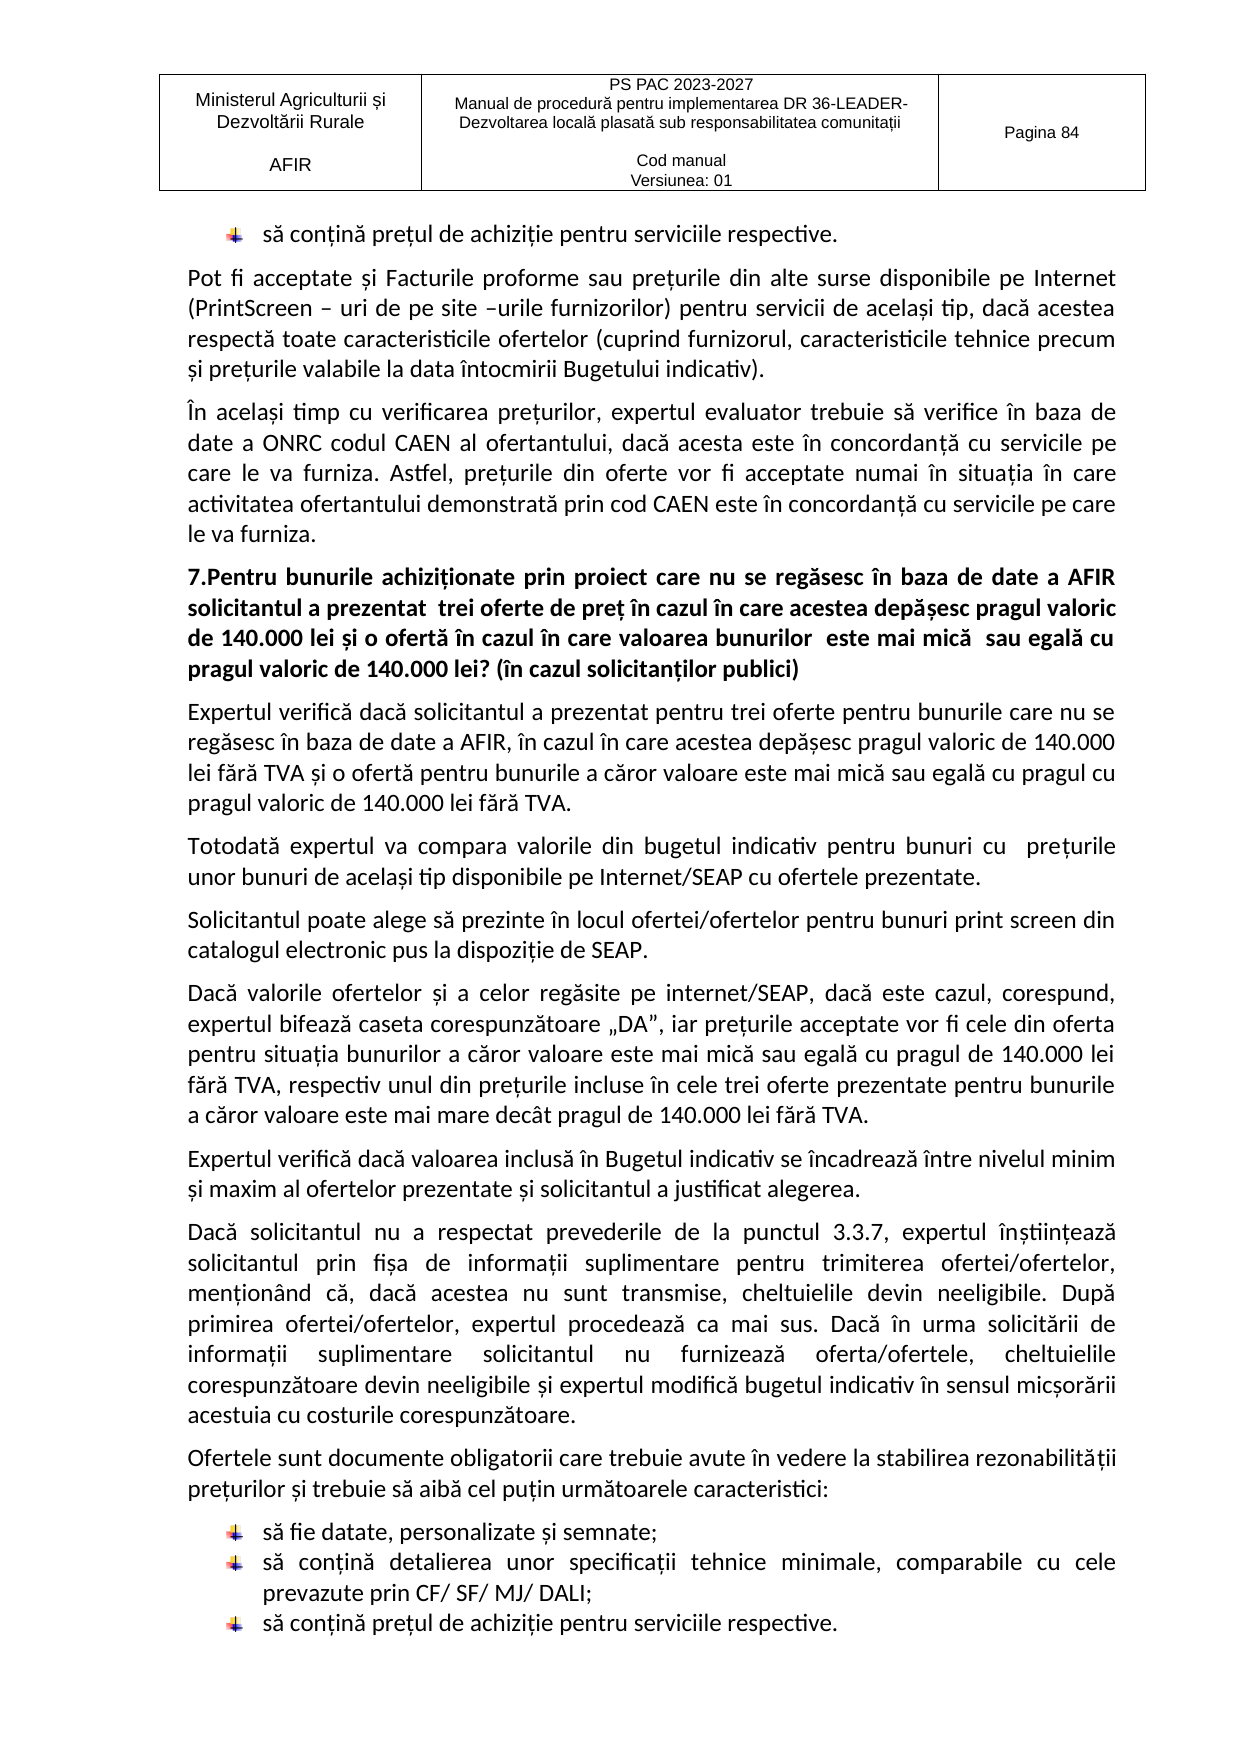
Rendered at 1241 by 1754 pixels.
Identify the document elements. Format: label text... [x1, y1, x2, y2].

text Ofertele sunt documente obligatorii care trebuie avute în vedere la stabilirea rezonabilității preţurilor şi trebuie să aibă cel puțin următoarele caracteristici: [187, 1442, 1117, 1503]
text Dacă solicitantul nu a respectat prevederile de la punctul 3.3.7, expertul înştiinţează solicitantul prin fișa de informații suplimentare pentru trimiterea ofertei/ofertelor, menţionând că, dacă acestea nu sunt transmise, cheltuielile devin neeligibile. După primirea ofertei/ofertelor, expertul procedează ca mai sus. Dacă în urma solicitării de informaţii suplimentare solicitantul nu furnizează oferta/ofertele, cheltuielile corespunzătoare devin neeligibile şi expertul modifică bugetul indicativ în sensul micșorării acestuia cu costurile corespunzătoare. [187, 1216, 1117, 1430]
text Pot fi acceptate şi Facturile proforme sau prețurile din alte surse disponibile pe Internet (PrintScreen – uri de pe site –urile furnizorilor) pentru servicii de același tip, dacă acestea respectă toate caracteristicile ofertelor (cuprind furnizorul, caracteristicile tehnice precum și prețurile valabile la data întocmirii Bugetului indicativ). [187, 262, 1117, 384]
text Solicitantul poate alege să prezinte în locul ofertei/ofertelor pentru bunuri print screen din catalogul electronic pus la dispoziție de SEAP. [187, 904, 1117, 965]
picture [226, 1523, 243, 1541]
text În același timp cu verificarea prețurilor, expertul evaluator trebuie să verifice în baza de date a ONRC codul CAEN al ofertantului, dacă acesta este în concordanță cu servicile pe care le va furniza. Astfel, prețurile din oferte vor fi acceptate numai în situația în care activitatea ofertantului demonstrată prin cod CAEN este în concordanță cu servicile pe care le va furniza. [187, 396, 1117, 549]
picture [226, 1554, 243, 1571]
list să conţină preţul de achiziţie pentru serviciile respective. [225, 1607, 1117, 1638]
text 7.Pentru bunurile achiziționate prin proiect care nu se regăsesc în baza de date a AFIR solicitantul a prezentat trei oferte de preț în cazul în care acestea depășesc pragul valoric de 140.000 lei şi o ofertă în cazul în care valoarea bunurilor este mai mică sau egală cu pragul valoric de 140.000 lei? (în cazul solicitanților publici) [187, 561, 1117, 683]
text Totodată expertul va compara valorile din bugetul indicativ pentru bunuri cu prețurile unor bunuri de același tip disponibile pe Internet/SEAP cu ofertele prezentate. [187, 831, 1117, 892]
picture [226, 226, 243, 243]
list să fie datate, personalizate şi semnate; [225, 1516, 1117, 1546]
list să conțină detalierea unor specificații tehnice minimale, comparabile cu cele prevazute prin CF/ SF/ MJ/ DALI; [225, 1546, 1117, 1607]
text Expertul verifică dacă valoarea inclusă în Bugetul indicativ se încadrează între nivelul minim şi maxim al ofertelor prezentate şi solicitantul a justificat alegerea. [187, 1143, 1117, 1204]
text Dacă valorile ofertelor şi a celor regăsite pe internet/SEAP, dacă este cazul, corespund, expertul bifează caseta corespunzătoare „DA”, iar preţurile acceptate vor fi cele din oferta pentru situația bunurilor a căror valoare este mai mică sau egală cu pragul de 140.000 lei fără TVA, respectiv unul din preţurile incluse în cele trei oferte prezentate pentru bunurile a căror valoare este mai mare decât pragul de 140.000 lei fără TVA. [187, 978, 1117, 1130]
list să conţină preţul de achiziţie pentru serviciile respective. [225, 219, 1117, 249]
picture [226, 1615, 243, 1632]
text Expertul verifică dacă solicitantul a prezentat pentru trei oferte pentru bunurile care nu se regăsesc în baza de date a AFIR, în cazul în care acestea depășesc pragul valoric de 140.000 lei fără TVA şi o ofertă pentru bunurile a căror valoare este mai mică sau egală cu pragul cu pragul valoric de 140.000 lei fără TVA. [187, 696, 1117, 818]
